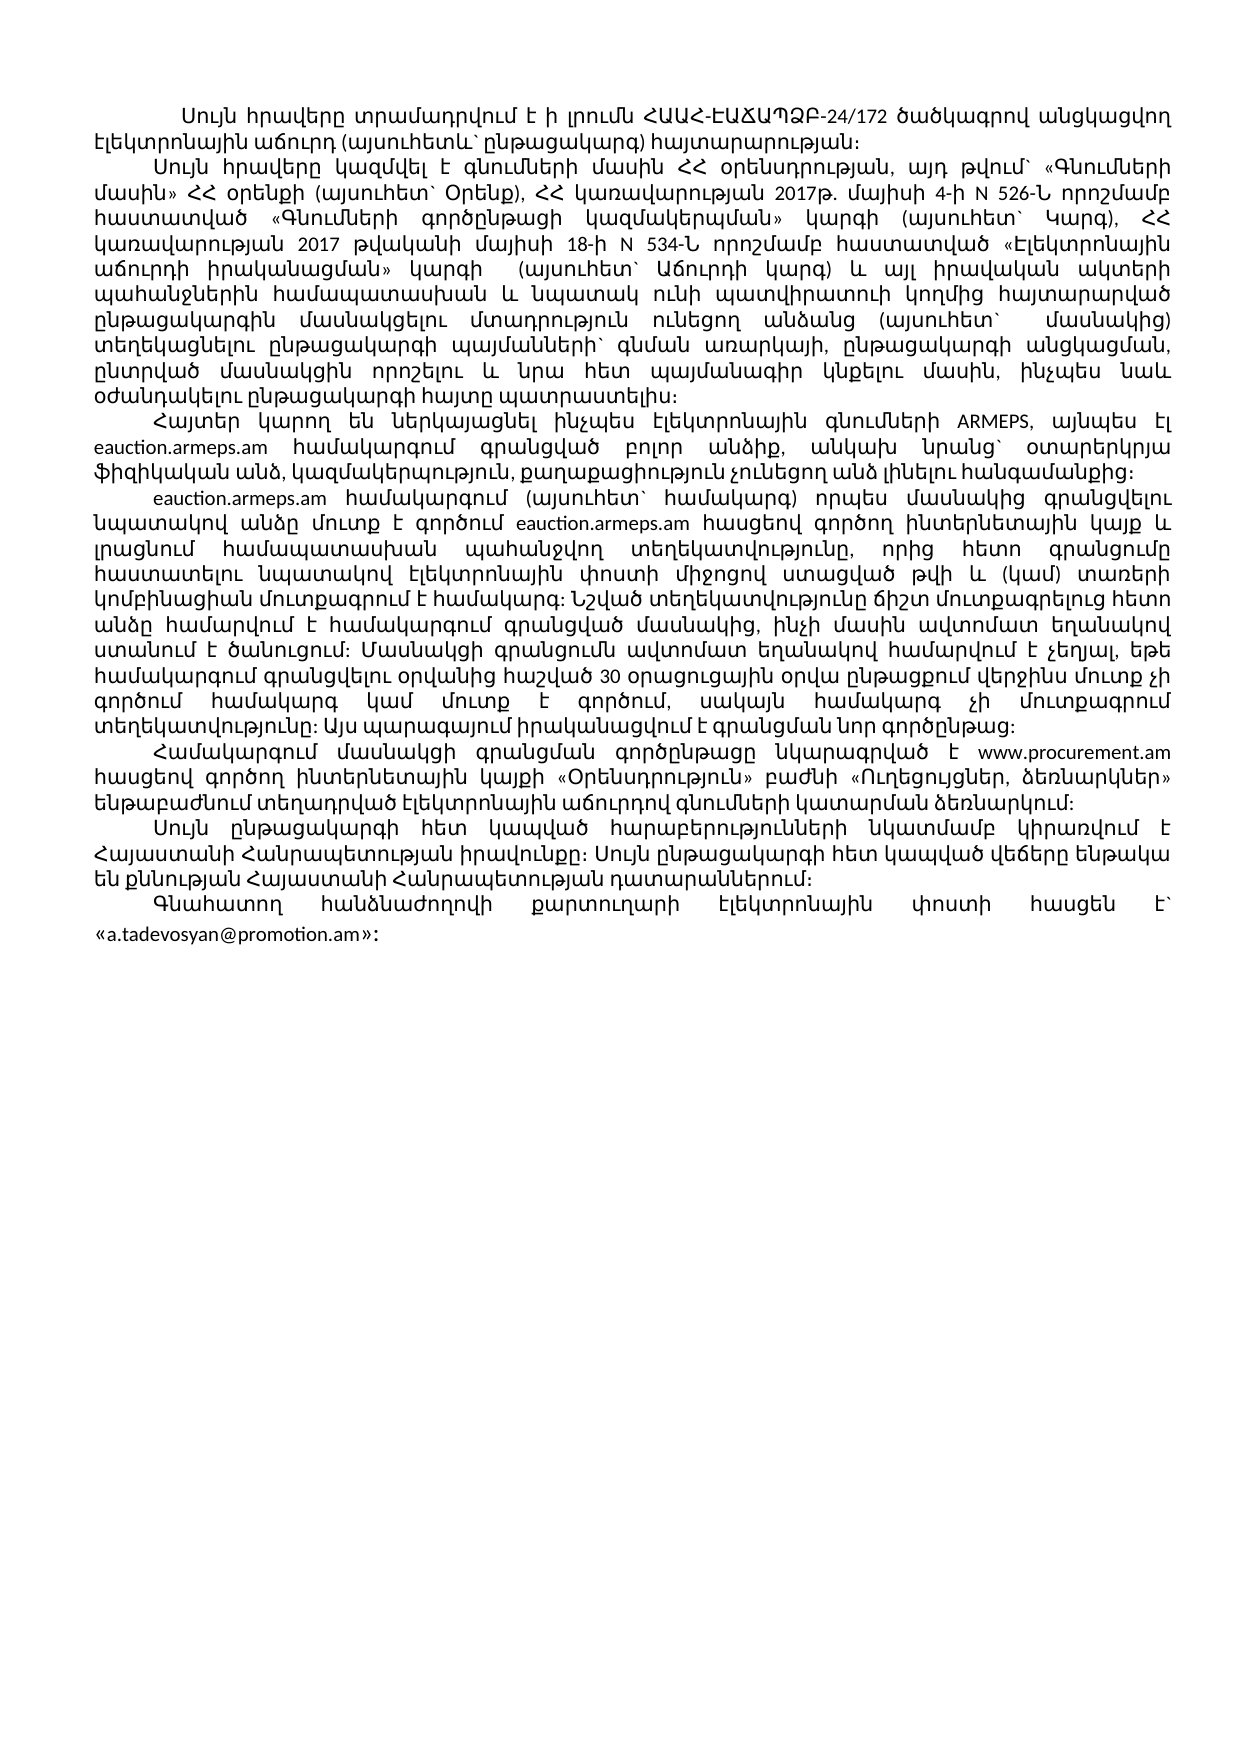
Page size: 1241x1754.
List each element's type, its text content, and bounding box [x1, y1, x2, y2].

text eauction.armeps.am համակարգում (այսուհետ` համակարգ) որպես մասնակից գրանցվելու նպատակով անձը մուտք է գործում eauction.armeps.am հասցեով գործող ինտերնետային կայք և լրացնում համապատասխան պահանջվող տեղեկատվությունը, որից հետո գրանցումը հաստատելու նպատակով էլեկտրոնային փոստի միջոցով ստացված թվի և (կամ) տառերի կոմբինացիան մուտքագրում է համակարգ: Նշված տեղեկատվությունը ճիշտ մուտքագրելուց հետո անձը համարվում է համակարգում գրանցված մասնակից, ինչի մասին ավտոմատ եղանակով ստանում է ծանուցում: Մասնակցի գրանցումն ավտոմատ եղանակով համարվում է չեղյալ, եթե համակարգում գրանցվելու օրվանից հաշված 30 օրացուցային օրվա ընթացքում վերջինս մուտք չի գործում համակարգ կամ մուտք է գործում, սակայն համակարգ չի մուտքագրում տեղեկատվությունը: Այս պարագայում իրականացվում է գրանցման նոր գործընթաց: [94, 485, 1171, 739]
text Սույն հրավերը կազմվել է գնումների մասին ՀՀ օրենսդրության, այդ թվում` «Գնումների մասին» ՀՀ օրենքի (այսուհետ` Օրենք), ՀՀ կառավարության 2017թ. մայիսի 4-ի N 526-Ն որոշմամբ հաստատված «Գնումների գործընթացի կազմակերպման» կարգի (այսուհետ` Կարգ), ՀՀ կառավարության 2017 թվականի մայիսի 18-ի N 534-Ն որոշմամբ հաստատված «Էլեկտրոնային աճուրդի իրականացման» կարգի (այսուհետ` Աճուրդի կարգ) և այլ իրավական ակտերի պահանջներին համապատասխան և նպատակ ունի պատվիրատուի կողմից հայտարարված ընթացակարգին մասնակցելու մտադրություն ունեցող անձանց (այսուհետ` մասնակից) տեղեկացնելու ընթացակարգի պայմանների` գնման առարկայի, ընթացակարգի անցկացման, ընտրված մասնակցին որոշելու և նրա հետ պայմանագիր կնքելու մասին, ինչպես նաև օժանդակելու ընթացակարգի հայտը պատրաստելիս։ [94, 154, 1171, 409]
text Հայտեր կարող են ներկայացնել ինչպես էլեկտրոնային գնումների ARMEPS, այնպես էլ eauction.armeps.am համակարգում գրանցված բոլոր անձիք, անկախ նրանց` օտարերկրյա ֆիզիկական անձ, կազմակերպություն, քաղաքացիություն չունեցող անձ լինելու հանգամանքից։ [94, 409, 1171, 485]
text Սույն ընթացակարգի հետ կապված հարաբերությունների նկատմամբ կիրառվում է Հայաստանի Հանրապետության իրավունքը։ Սույն ընթացակարգի հետ կապված վեճերը ենթակա են քննության Հայաստանի Հանրապետության դատարաններում։ [94, 815, 1171, 892]
text Գնահատող հանձնաժողովի քարտուղարի էլեկտրոնային փոստի հասցեն է` «a.tadevosyan@promotion.am»: [94, 892, 1171, 948]
text Սույն հրավերը տրամադրվում է ի լրումն ՀԱԱՀ-ԷԱՃԱՊՁԲ-24/172 ծածկագրով անցկացվող էլեկտրոնային աճուրդ (այսուհետև` ընթացակարգ) հայտարարության։ [94, 104, 1171, 154]
text Համակարգում մասնակցի գրանցման գործընթացը նկարագրված է www.procurement.am հասցեով գործող ինտերնետային կայքի «Օրենսդրություն» բաժնի «Ուղեցույցներ, ձեռնարկներ» ենթաբաժնում տեղադրված էլեկտրոնային աճուրդով գնումների կատարման ձեռնարկում: [94, 739, 1171, 815]
